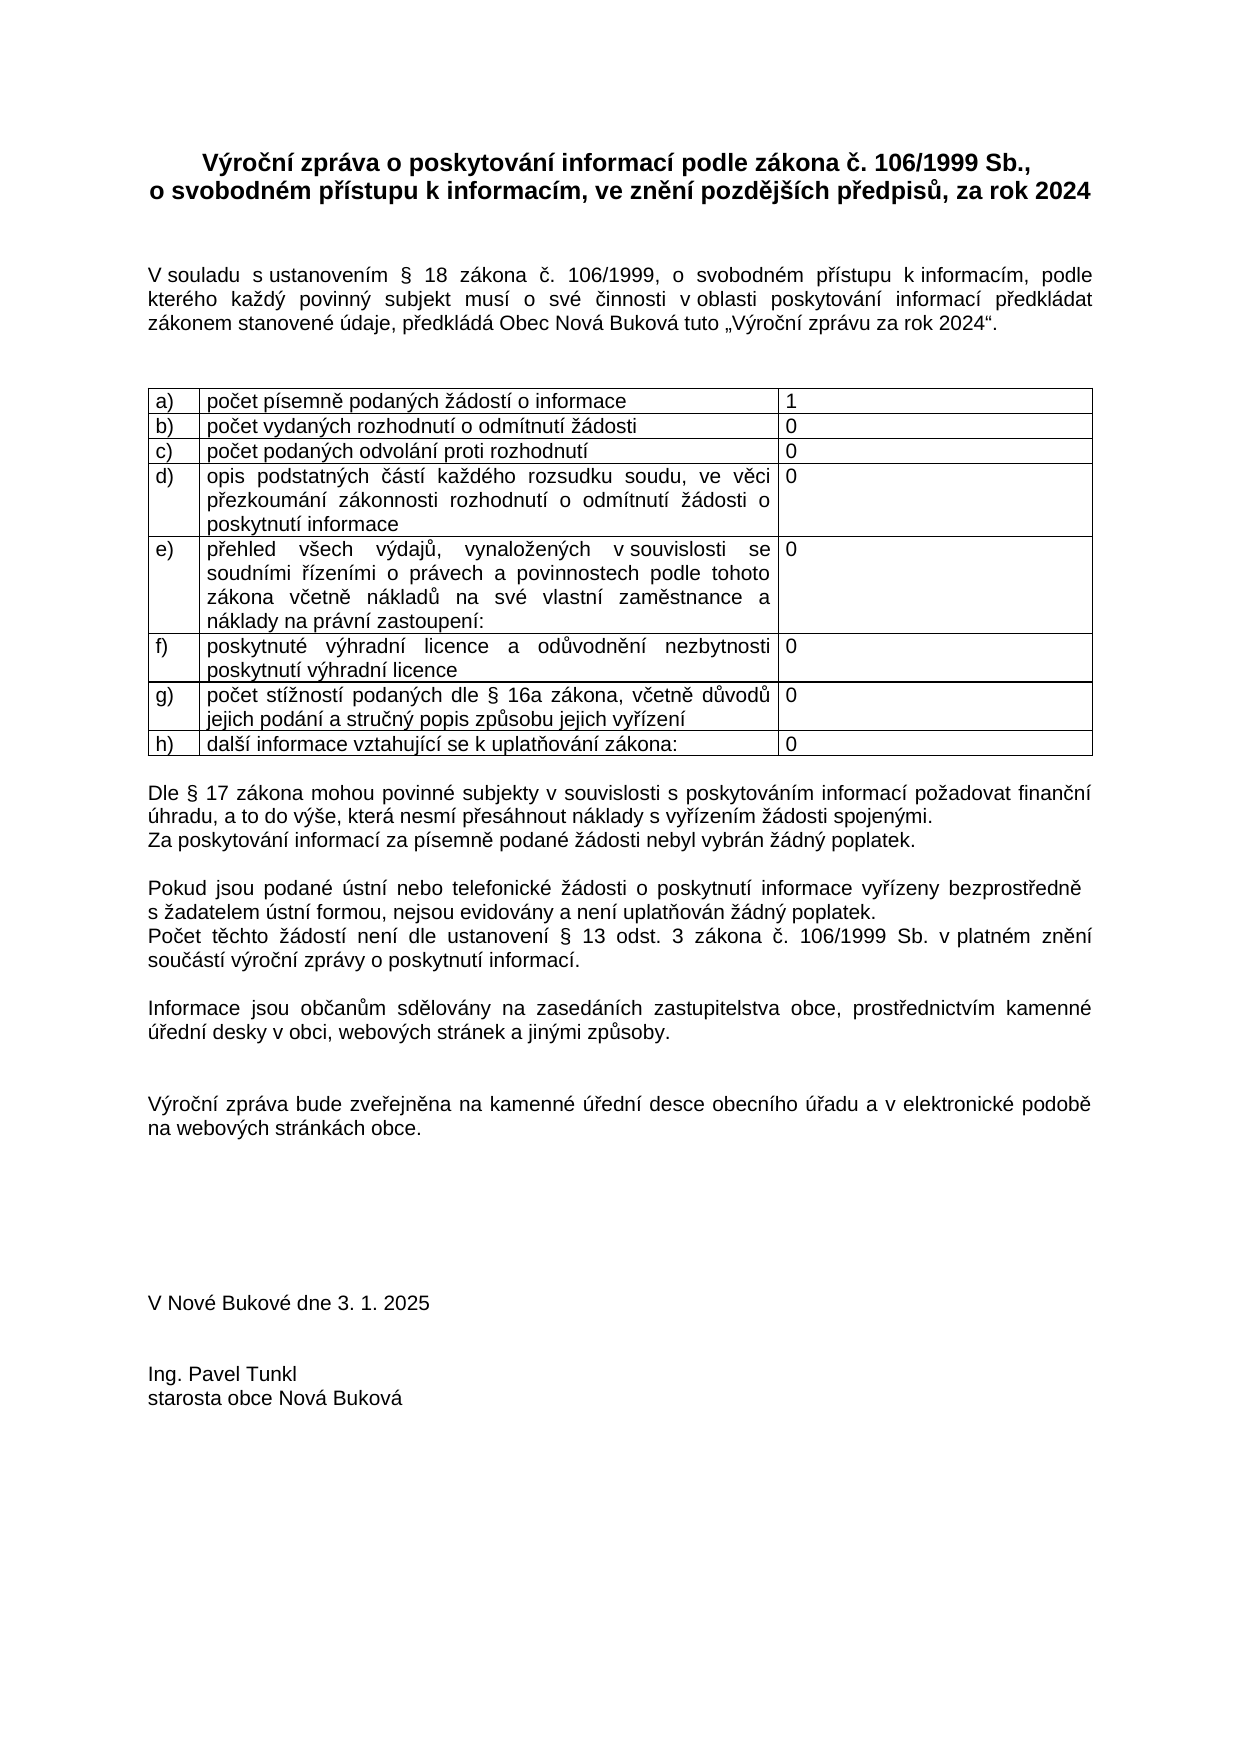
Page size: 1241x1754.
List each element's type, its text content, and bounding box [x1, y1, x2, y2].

table_cell počet stížností podaných dle § 16a zákona, včetně důvodů jejich podání a stručný popis způsobu jejich vyřízení [200, 683, 778, 730]
table_cell c) [149, 439, 199, 463]
table_cell 0 [779, 414, 1092, 438]
table_header a) [149, 389, 199, 413]
text Výroční zpráva o poskytování informací podle zákona č. 106/1999 Sb., o svobodném přístupu k informacím, ve znění pozdějších předpisů, za rok 2024 [148, 148, 1093, 205]
table_header 1 [779, 389, 1092, 413]
table_header počet písemně podaných žádostí o informace [200, 389, 778, 413]
table_cell e) [149, 537, 199, 632]
text Informace jsou občanům sdělovány na zasedáních zastupitelstva obce, prostřednictvím kamenné úřední desky v obci, webových stránek a jinými způsoby. [148, 996, 1093, 1044]
text Dle § 17 zákona mohou povinné subjekty v souvislosti s poskytováním informací požadovat finanční úhradu, a to do výše, která nesmí přesáhnout náklady s vyřízením žádosti spojenými. [148, 780, 1093, 828]
table_cell 0 [779, 634, 1092, 681]
text V Nové Bukové dne 3. 1. 2025 [148, 1290, 1093, 1314]
table_cell 0 [779, 439, 1092, 463]
text Pokud jsou podané ústní nebo telefonické žádosti o poskytnutí informace vyřízeny bezprostředně s žadatelem ústní formou, nejsou evidovány a není uplatňován žádný poplatek. [148, 876, 1093, 924]
text starosta obce Nová Buková [148, 1386, 1093, 1410]
table_cell b) [149, 414, 199, 438]
text Ing. Pavel Tunkl [148, 1362, 1093, 1386]
table_cell poskytnuté výhradní licence a odůvodnění nezbytnosti poskytnutí výhradní licence [200, 634, 778, 681]
table_cell opis podstatných částí každého rozsudku soudu, ve věci přezkoumání zákonnosti rozhodnutí o odmítnutí žádosti o poskytnutí informace [200, 464, 778, 536]
table_cell 0 [779, 464, 1092, 536]
table_cell další informace vztahující se k uplatňování zákona: [200, 731, 778, 755]
table_cell h) [149, 731, 199, 755]
table_cell f) [149, 634, 199, 681]
text Výroční zpráva bude zveřejněna na kamenné úřední desce obecního úřadu a v elektronické podobě na webových stránkách obce. [148, 1092, 1093, 1140]
text Počet těchto žádostí není dle ustanovení § 13 odst. 3 zákona č. 106/1999 Sb. v platném znění součástí výroční zprávy o poskytnutí informací. [148, 924, 1093, 972]
text Za poskytování informací za písemně podané žádosti nebyl vybrán žádný poplatek. [148, 828, 1093, 852]
table_cell počet podaných odvolání proti rozhodnutí [200, 439, 778, 463]
table_cell 0 [779, 683, 1092, 730]
table_cell počet vydaných rozhodnutí o odmítnutí žádosti [200, 414, 778, 438]
table_cell 0 [779, 731, 1092, 755]
text V souladu s ustanovením § 18 zákona č. 106/1999, o svobodném přístupu k informacím, podle kterého každý povinný subjekt musí o své činnosti v oblasti poskytování informací předkládat zákonem stanovené údaje, předkládá Obec Nová Buková tuto „Výroční zprávu za rok 2024“. [148, 263, 1093, 335]
table_cell d) [149, 464, 199, 536]
table_cell g) [149, 683, 199, 730]
table_cell přehled všech výdajů, vynaložených v souvislosti se soudními řízeními o právech a povinnostech podle tohoto zákona včetně nákladů na své vlastní zaměstnance a náklady na právní zastoupení: [200, 537, 778, 632]
table_cell 0 [779, 537, 1092, 632]
